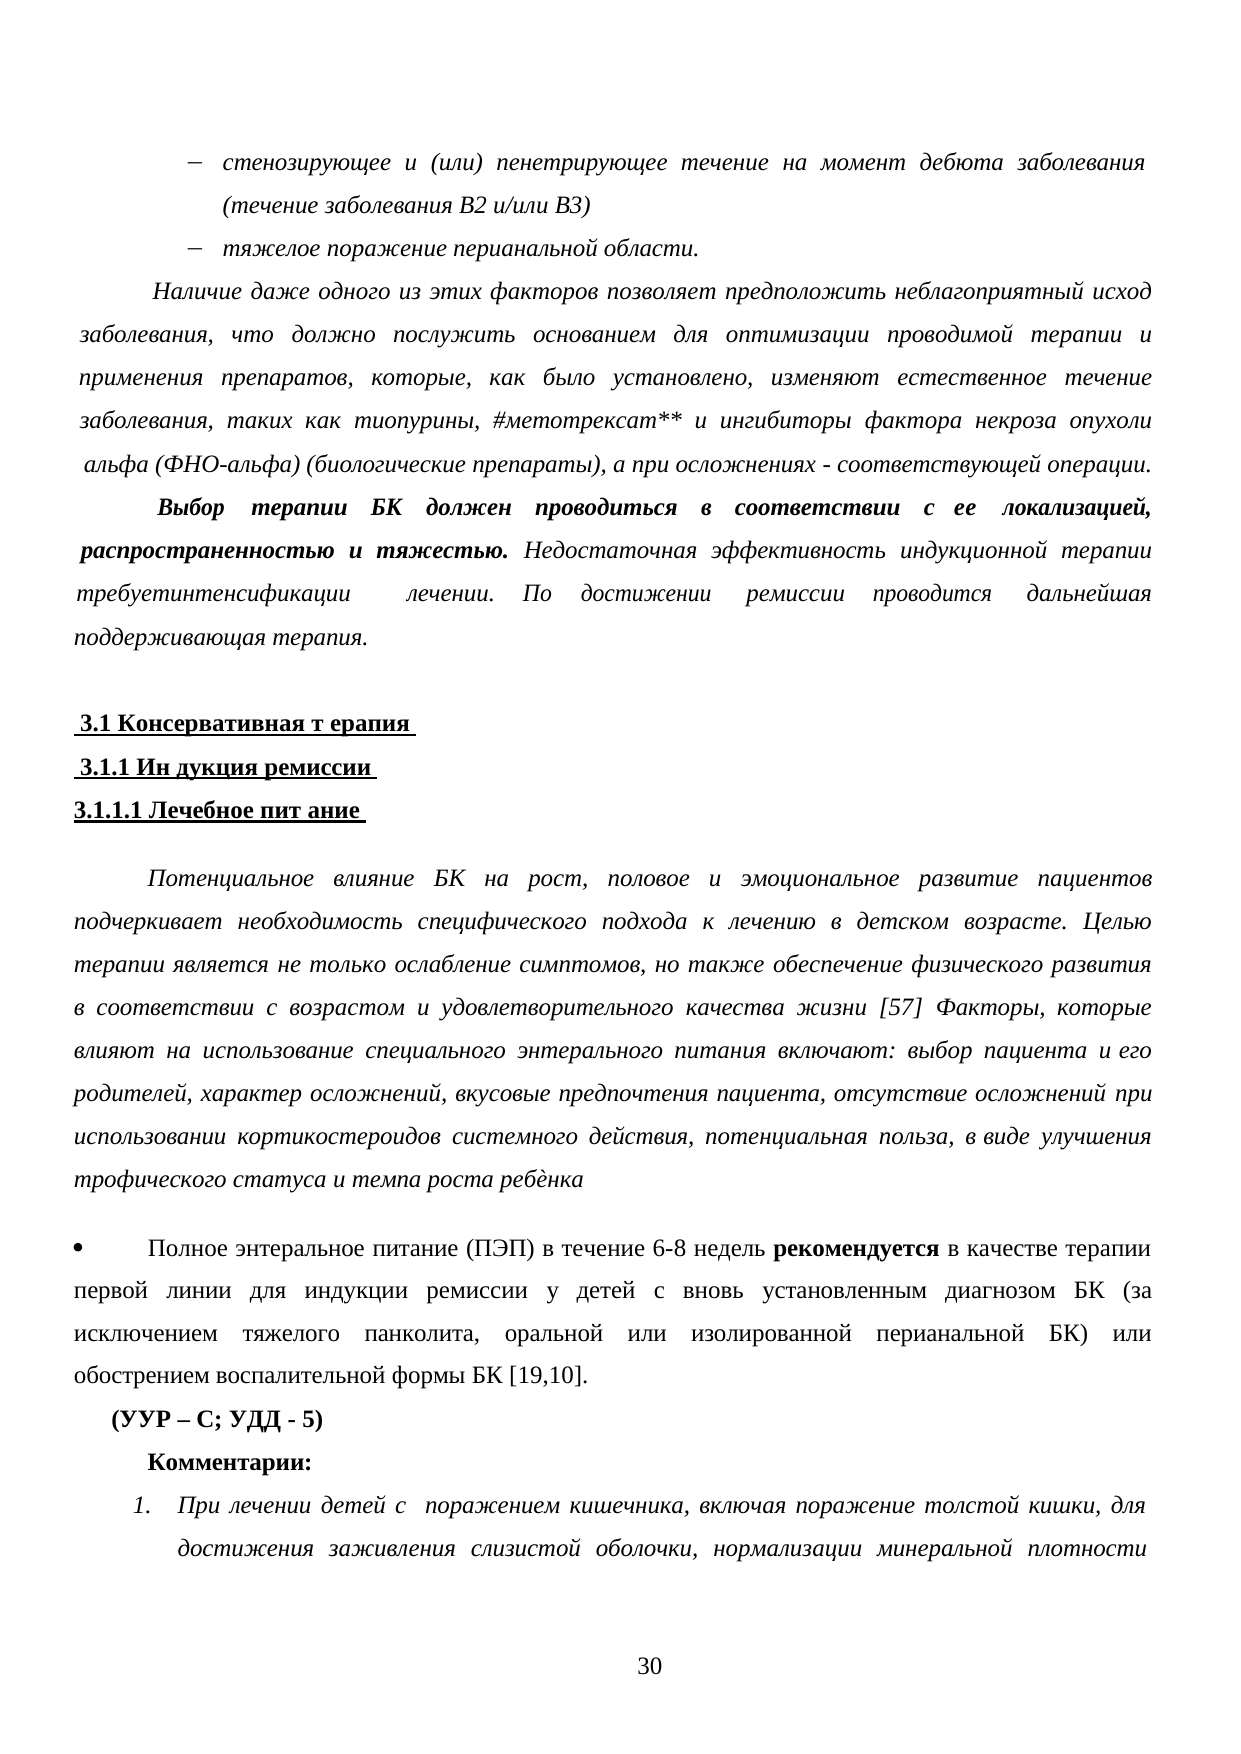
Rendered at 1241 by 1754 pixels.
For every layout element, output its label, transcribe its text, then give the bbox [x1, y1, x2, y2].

text поддерживающая терапия. [74, 622, 1151, 651]
subtitle (УУР – С; УДД - 5) [111, 1404, 1163, 1433]
text 3.1.1 Ин дукция ремиссии 3.1.1.1 Лечебное пит ание [74, 752, 425, 823]
list Полное энтеральное питание (ПЭП) в течение 6-8 недель рекомендуется в качестве терапии первой линии для индукции ремиссии у детей с вновь установленным диагнозом БК (за исключением тяжелого панколита, оральной или изолированной перианальной БК) или обострением воспалительной формы БК [19,10]. [74, 1233, 1152, 1389]
text Потенциальное влияние БК на рост, половое и эмоциональное развитие пациентов подчеркивает необходимость специфического подхода к лечению в детском возрасте. Целью терапии является не только ослабление симптомов, но также обеспечение физического развития в соответствии с возрастом и удовлетворительного качества жизни [57] Факторы, которые влияют на использование специального энтерального питания включают: выбор пациента и его родителей, характер осложнений, вкусовые предпочтения пациента, отсутствие осложнений при использовании кортикостероидов системного действия, потенциальная польза, в виде улучшения трофического статуса и темпа роста ребѐнка [74, 863, 1152, 1193]
list стенозирующее и (или) пенетрирующее течение на момент дебюта заболевания (течение заболевания B2 и/или B3) [185, 147, 1151, 218]
text Наличие даже одного из этих факторов позволяет предположить неблагоприятный исход заболевания, что должно послужить основанием для оптимизации проводимой терапии и применения препаратов, которые, как было установлено, изменяют естественное течение заболевания, таких как тиопурины, #метотрексат** и ингибиторы фактора некроза опухоли альфа (ФНО-альфа) (биологические препараты), а при осложнениях - соответствующей операции. Выбор терапии БК должен проводиться в соответствии с ее локализацией, распространенностью и тяжестью. Недостаточная эффективность индукционной терапии требует интенсификации лечении. По достижении ремиссии проводится дальнейшая [74, 276, 1152, 607]
list При лечении детей с поражением кишечника, включая поражение толстой кишки, для достижения заживления слизистой оболочки, нормализации минеральной плотности [133, 1490, 1151, 1562]
list тяжелое поражение перианальной области. [185, 233, 1163, 262]
text Комментарии: [147, 1447, 1163, 1476]
subtitle 3.1 Консервативная т ерапия [74, 708, 1151, 737]
